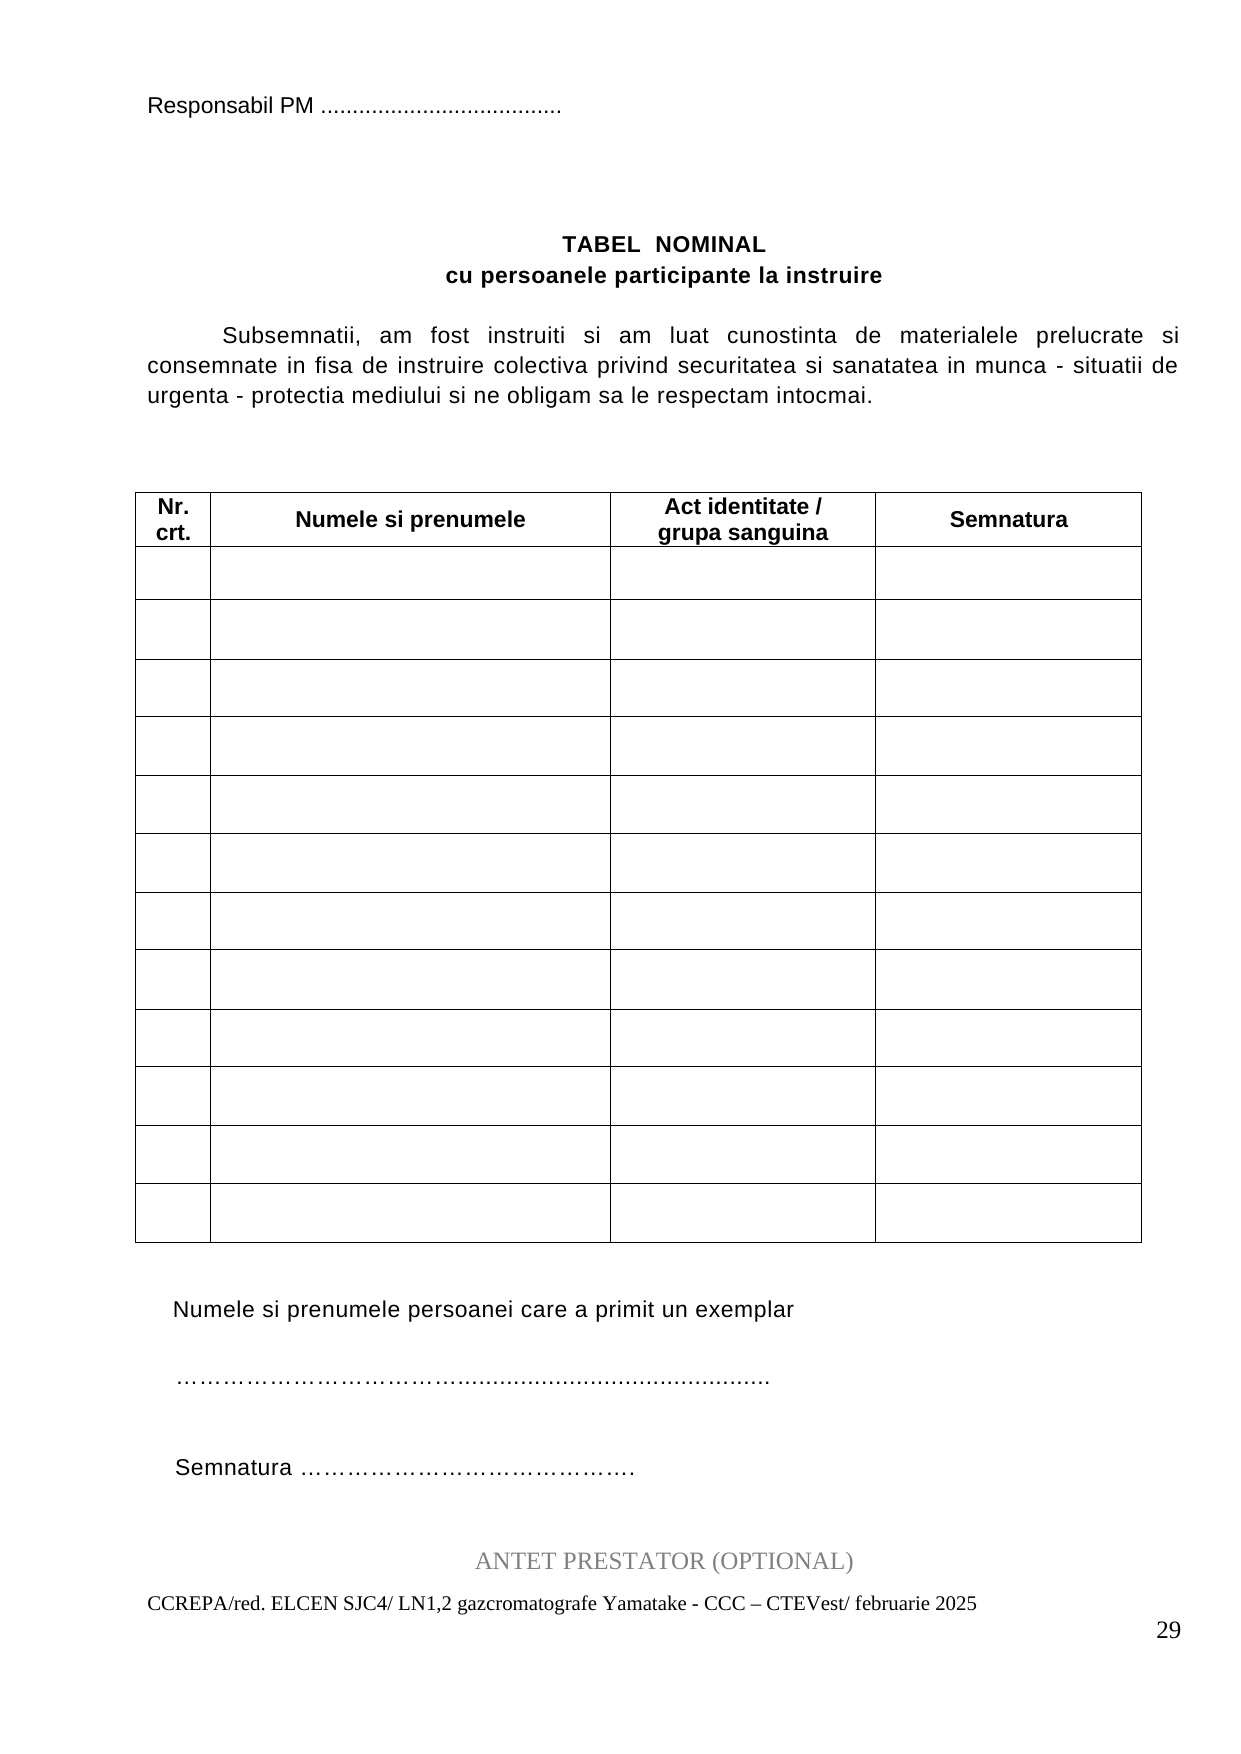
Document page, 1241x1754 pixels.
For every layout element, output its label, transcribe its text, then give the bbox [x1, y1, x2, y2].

table_cell [211, 547, 610, 599]
table_cell [611, 1010, 875, 1066]
table_cell [611, 893, 875, 949]
table_cell [136, 893, 210, 949]
table_cell [211, 1067, 610, 1125]
table_cell [611, 1184, 875, 1242]
table_cell [211, 600, 610, 658]
text cu persoanele participante la instruire [147, 262, 1181, 288]
table_cell [611, 776, 875, 833]
table_cell [876, 950, 1141, 1008]
table_cell [211, 1184, 610, 1242]
table_cell [136, 1184, 210, 1242]
table_cell [876, 1184, 1141, 1242]
table_cell [876, 1010, 1141, 1066]
table_header Numele si prenumele [211, 493, 610, 546]
text TABEL NOMINAL [147, 231, 1181, 258]
table_cell [136, 950, 210, 1008]
table_cell [876, 1126, 1141, 1183]
table_cell [876, 776, 1141, 833]
table_cell [211, 893, 610, 949]
table_cell [611, 600, 875, 658]
table_cell [876, 717, 1141, 775]
table_header Nr. crt. [136, 493, 210, 546]
table_cell [876, 1067, 1141, 1125]
table_cell [611, 1067, 875, 1125]
table_cell [611, 834, 875, 892]
table_cell [611, 547, 875, 599]
table_cell [136, 1067, 210, 1125]
table_cell [611, 1126, 875, 1183]
table_cell [876, 547, 1141, 599]
table_cell [211, 950, 610, 1008]
table_cell [211, 776, 610, 833]
table_cell [136, 717, 210, 775]
table_cell [876, 834, 1141, 892]
table_cell [876, 893, 1141, 949]
table_cell [136, 1126, 210, 1183]
table_cell [136, 834, 210, 892]
text ………………………………............................................. [147, 1363, 1181, 1389]
table_cell [876, 660, 1141, 716]
table_cell [211, 660, 610, 716]
table_cell [136, 1010, 210, 1066]
table_cell [611, 950, 875, 1008]
table_cell [211, 717, 610, 775]
table_cell [611, 717, 875, 775]
table_cell [136, 600, 210, 658]
table_header Act identitate / grupa sanguina [611, 493, 875, 546]
table_cell [876, 600, 1141, 658]
table_cell [611, 660, 875, 716]
text Numele si prenumele persoanei care a primit un exemplar [147, 1296, 1181, 1322]
text ANTET PRESTATOR (OPTIONAL) [147, 1546, 1181, 1574]
text Responsabil PM ...................................... [147, 92, 1181, 119]
table_cell [211, 1010, 610, 1066]
table_header Semnatura [876, 493, 1141, 546]
table_cell [211, 834, 610, 892]
text Semnatura ……………………………………. [147, 1454, 1181, 1480]
table_cell [136, 660, 210, 716]
table_cell [211, 1126, 610, 1183]
text Subsemnatii, am fost instruiti si am luat cunostinta de materialele prelucrate si consemnate in fisa de instruire colectiva privind securitatea si sanatatea in munca - situatii de urgenta - protectia mediului si ne obligam sa le respectam intocmai. [147, 322, 1181, 409]
table_cell [136, 547, 210, 599]
table_cell [136, 776, 210, 833]
